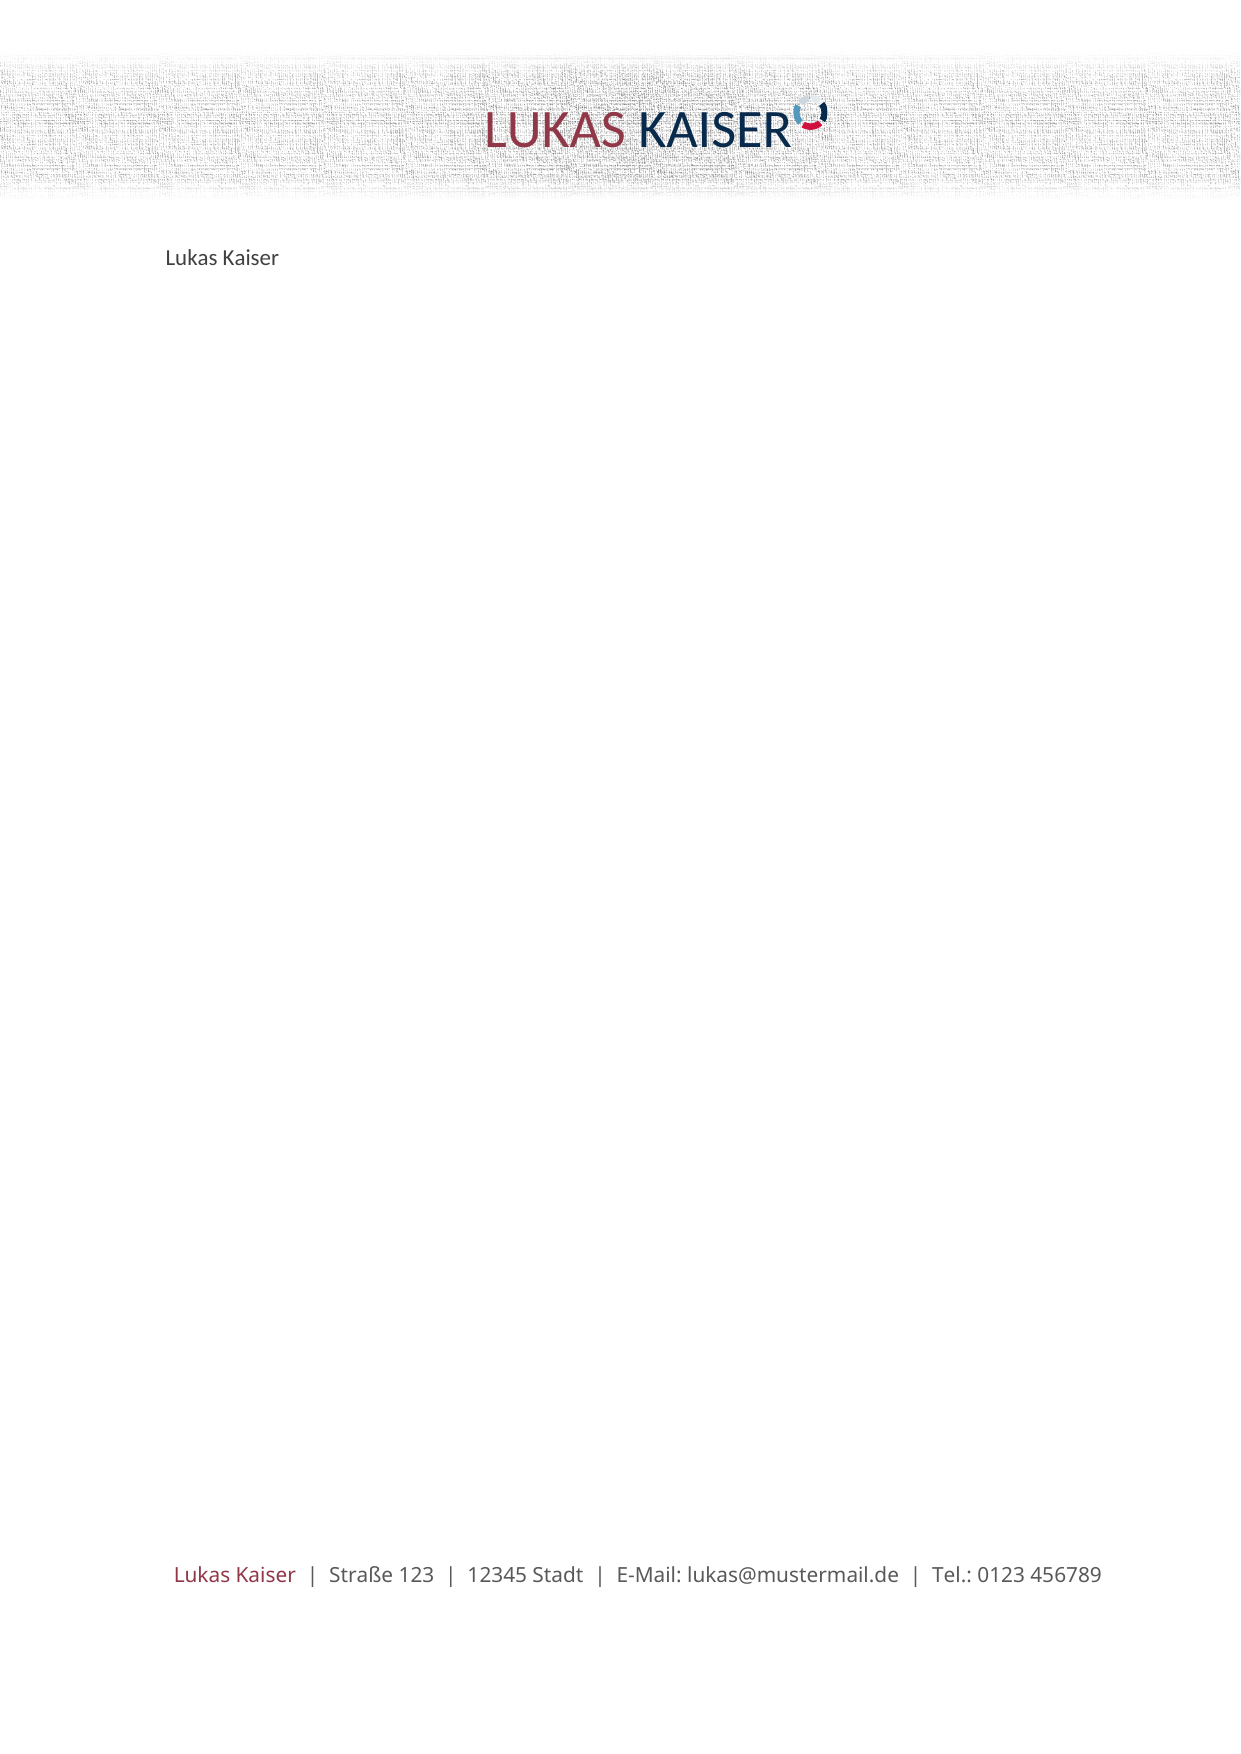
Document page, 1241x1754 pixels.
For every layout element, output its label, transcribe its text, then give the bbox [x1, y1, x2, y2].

text Lukas Kaiser [165, 243, 1110, 303]
picture [0, 78, 1241, 175]
